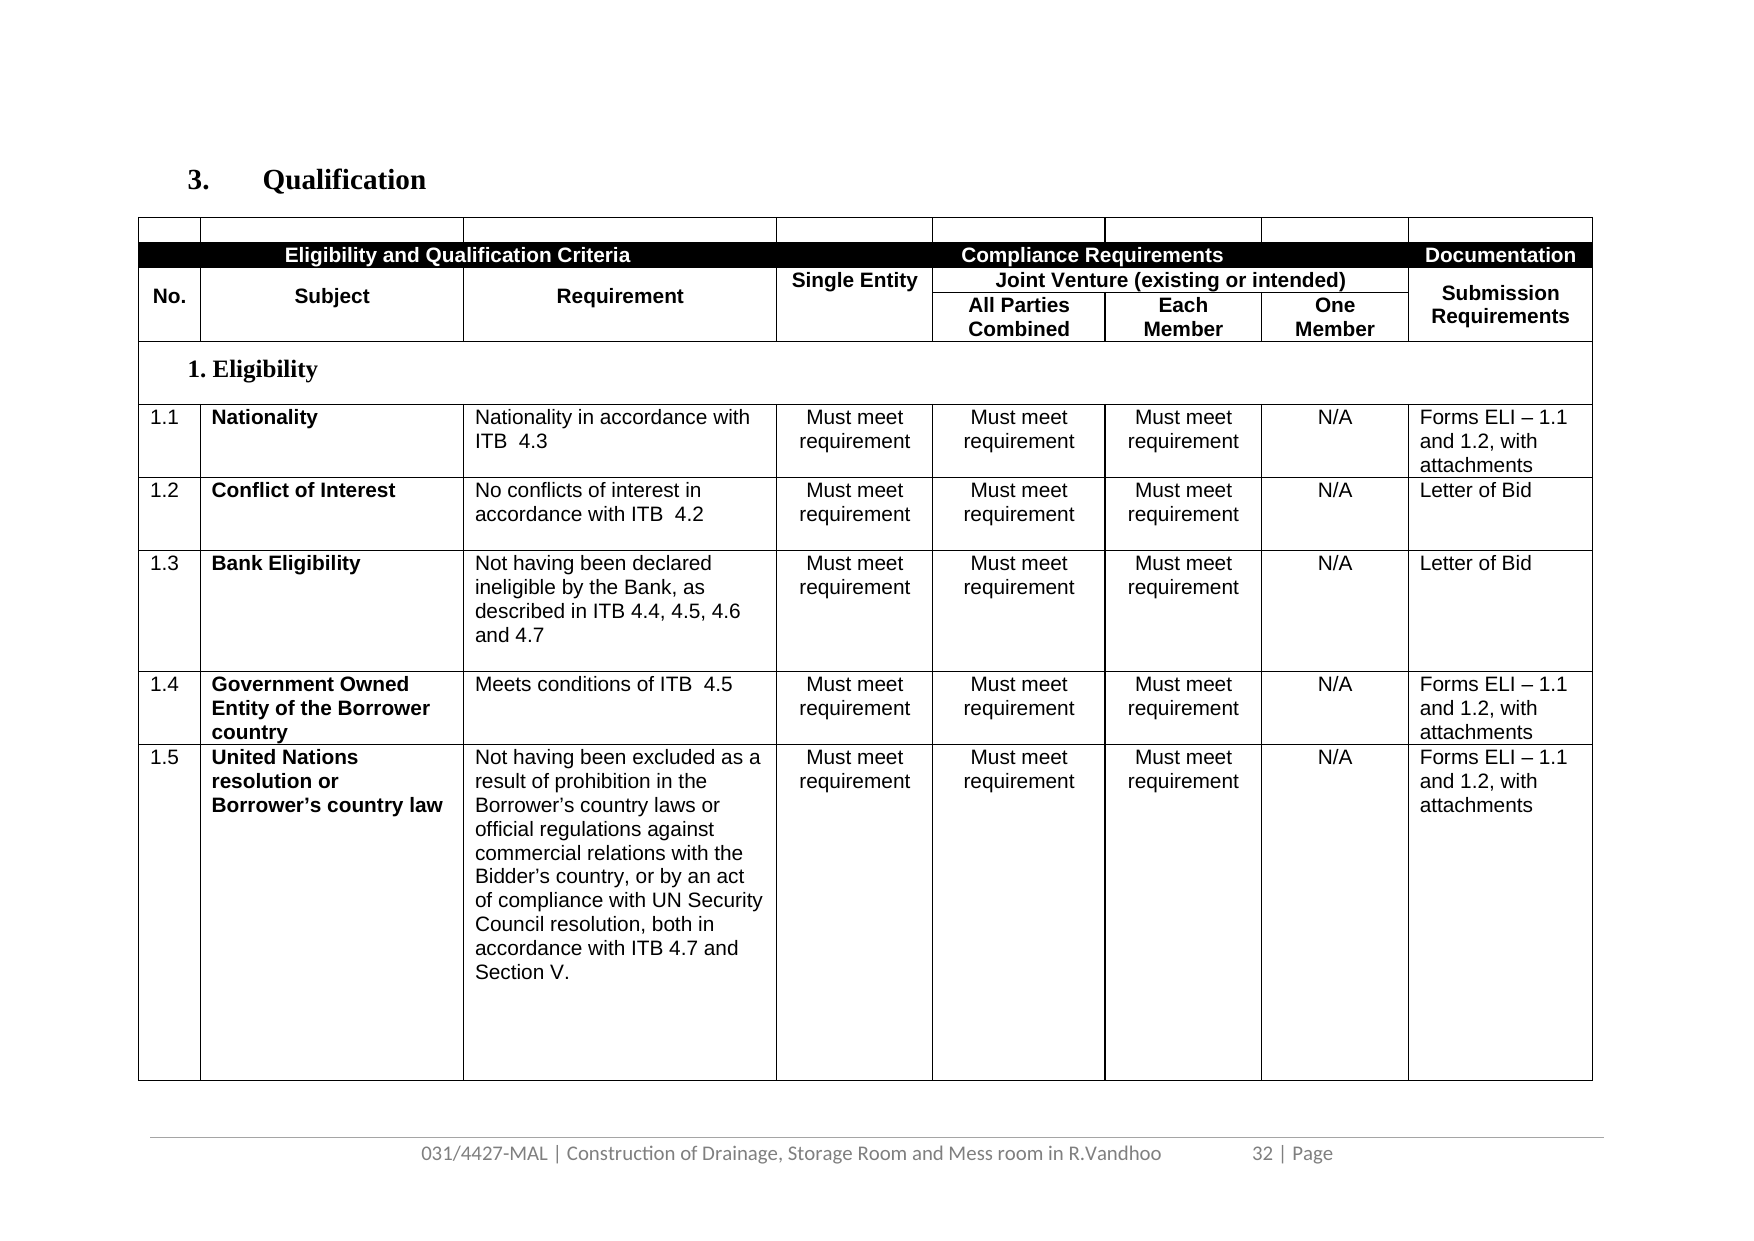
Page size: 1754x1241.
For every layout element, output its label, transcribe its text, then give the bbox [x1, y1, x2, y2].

table_cell Single Entity [777, 268, 932, 341]
table_cell Must meet requirement [777, 745, 932, 1080]
table_cell N/A [1262, 551, 1408, 671]
table_header [1262, 218, 1408, 242]
table_cell Letter of Bid [1409, 478, 1592, 550]
table_cell 1.4 [139, 672, 200, 743]
table_cell 1.2 [139, 478, 200, 550]
table_cell 1.3 [139, 551, 200, 671]
table_cell N/A [1262, 672, 1408, 743]
table_cell 1.5 [139, 745, 200, 1080]
table_header [139, 218, 200, 242]
table_cell Must meet requirement [933, 672, 1104, 743]
table_cell Must meet requirement [1106, 405, 1261, 477]
table_cell Must meet requirement [777, 478, 932, 550]
table_cell Must meet requirement [777, 551, 932, 671]
table_cell 1. Eligibility [139, 342, 1592, 404]
table_header [201, 218, 463, 242]
table_cell All Parties Combined [933, 293, 1104, 341]
table_cell Must meet requirement [933, 405, 1104, 477]
table_cell Eligibility and Qualification Criteria [139, 243, 776, 267]
table_cell Conflict of Interest [201, 478, 463, 550]
table_cell Documentation [1409, 243, 1592, 267]
table_cell Requirement [464, 268, 776, 341]
table_cell Nationality in accordance with ITB 4.3 [464, 405, 776, 477]
table_cell Forms ELI – 1.1 and 1.2, with attachments [1409, 672, 1592, 743]
table_header [777, 218, 932, 242]
table_cell Must meet requirement [777, 672, 932, 743]
table_cell 1.1 [139, 405, 200, 477]
table_cell Bank Eligibility [201, 551, 463, 671]
table_cell One Member [1262, 293, 1408, 341]
table_cell N/A [1262, 745, 1408, 1080]
table_cell Must meet requirement [1106, 478, 1261, 550]
table_cell Forms ELI – 1.1 and 1.2, with attachments [1409, 745, 1592, 1080]
table_cell Must meet requirement [1106, 745, 1261, 1080]
table_cell No. [139, 268, 200, 341]
table_cell Forms ELI – 1.1 and 1.2, with attachments [1409, 405, 1592, 477]
table_cell Must meet requirement [933, 551, 1104, 671]
table_cell Must meet requirement [933, 478, 1104, 550]
table_header [933, 218, 1104, 242]
table_header [464, 218, 776, 242]
table_cell N/A [1262, 478, 1408, 550]
table_cell Each Member [1106, 293, 1261, 341]
table_cell Must meet requirement [777, 405, 932, 477]
table_cell Joint Venture (existing or intended) [933, 268, 1408, 292]
table_cell Subject [201, 268, 463, 341]
table_cell N/A [1262, 405, 1408, 477]
table_cell Government Owned Entity of the Borrower country [201, 672, 463, 743]
table_cell Not having been excluded as a result of prohibition in the Borrower’s country laws or official regulations against commercial relations with the Bidder’s country, or by an act of compliance with UN Security Council resolution, both in accordance with ITB 4.7 and Section V. [464, 745, 776, 1080]
table_cell United Nations resolution or Borrower’s country law [201, 745, 463, 1080]
table_cell Meets conditions of ITB 4.5 [464, 672, 776, 743]
table_header [1106, 218, 1261, 242]
table_cell No conflicts of interest in accordance with ITB 4.2 [464, 478, 776, 550]
table_cell Letter of Bid [1409, 551, 1592, 671]
table_cell Must meet requirement [933, 745, 1104, 1080]
table_cell Nationality [201, 405, 463, 477]
text 3. Qualification [187, 162, 1604, 196]
table_cell Compliance Requirements [777, 243, 1408, 267]
table_cell Submission Requirements [1409, 268, 1592, 341]
table_cell Must meet requirement [1106, 672, 1261, 743]
table_header [1409, 218, 1592, 242]
table_cell Not having been declared ineligible by the Bank, as described in ITB 4.4, 4.5, 4.6 and 4.7 [464, 551, 776, 671]
table_cell Must meet requirement [1106, 551, 1261, 671]
